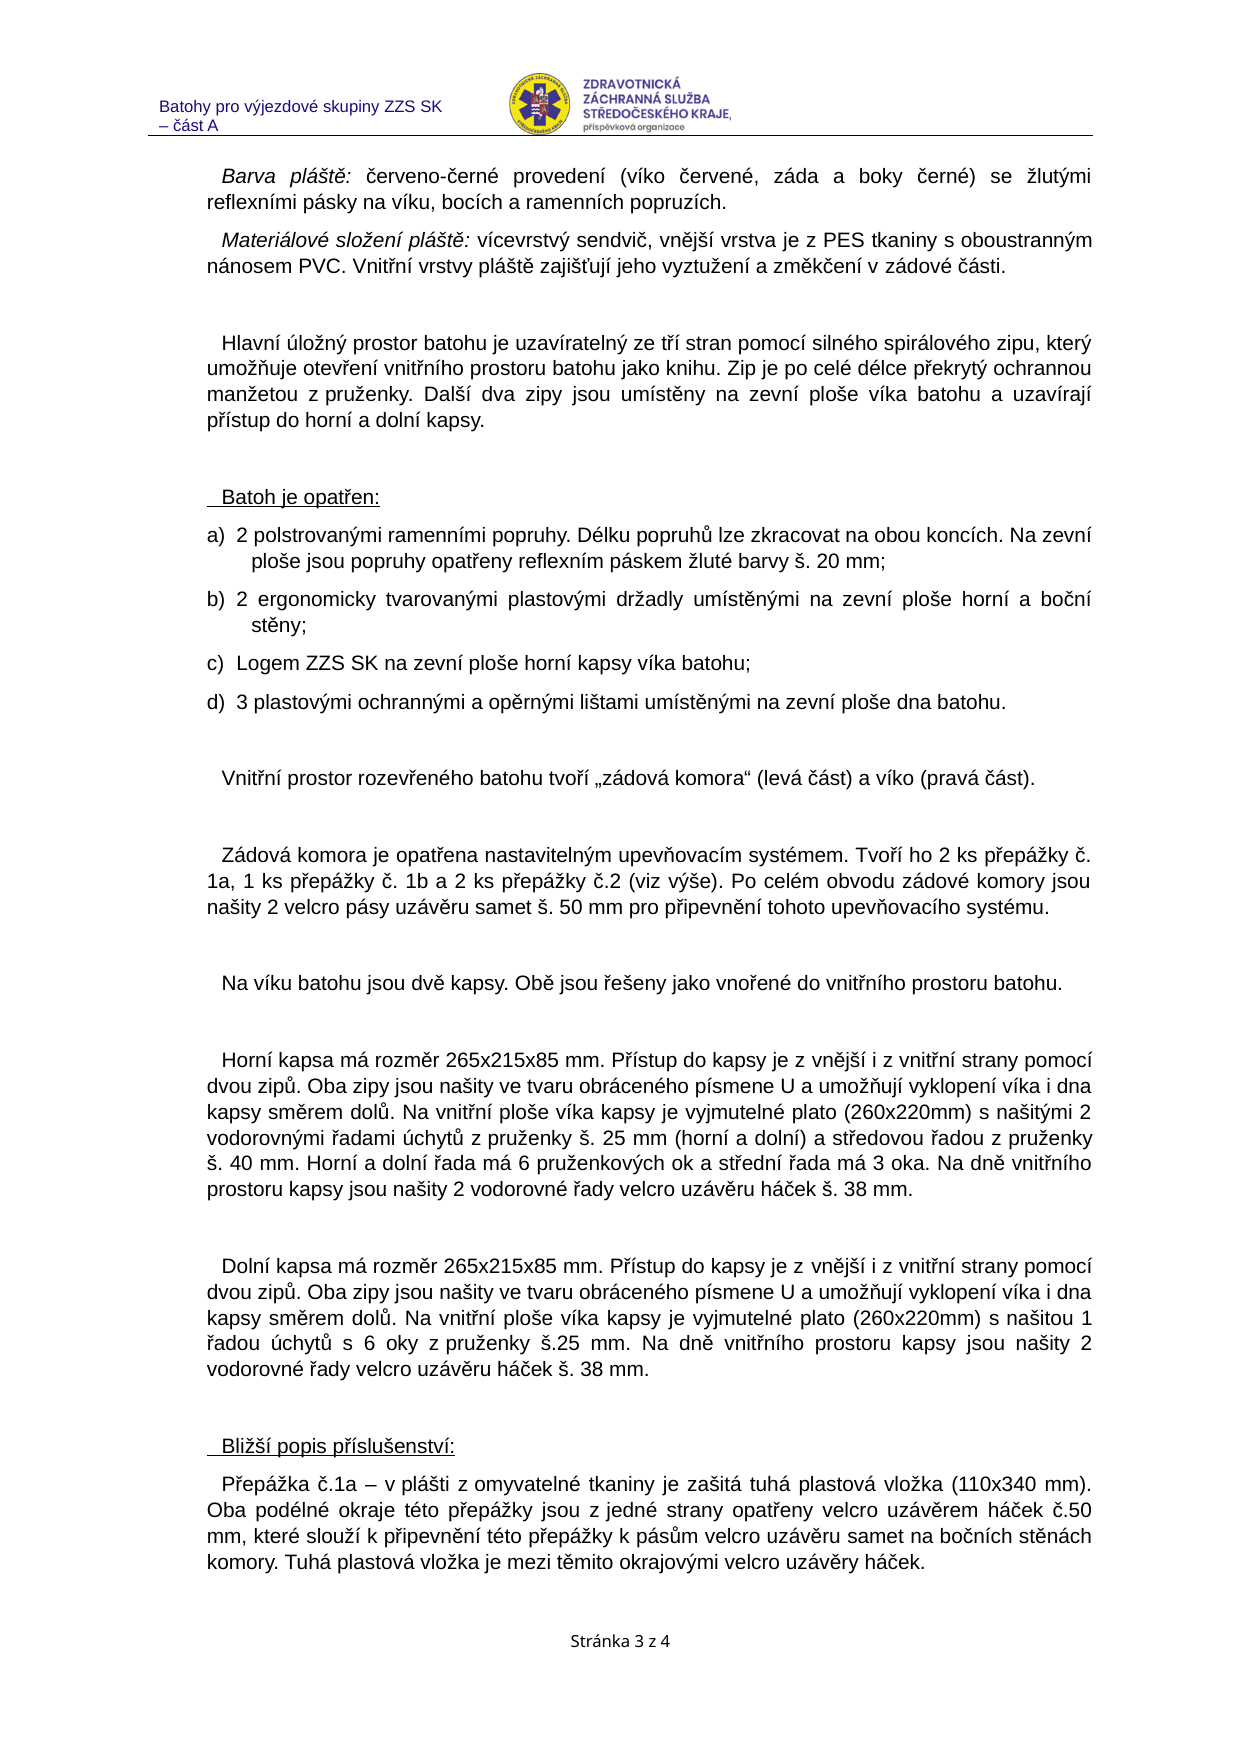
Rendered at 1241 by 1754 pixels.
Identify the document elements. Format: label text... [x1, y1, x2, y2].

text Na víku batohu jsou dvě kapsy. Obě jsou řešeny jako vnořené do vnitřního prostoru batohu. [207, 971, 1093, 995]
text Vnitřní prostor rozevřeného batohu tvoří „zádová komora“ (levá část) a víko (pravá část). [207, 766, 1093, 790]
text Batoh je opatřen: [207, 484, 1093, 508]
text Přepážka č.1a – v plášti z omyvatelné tkaniny je zašitá tuhá plastová vložka (110x340 mm). Oba podélné okraje této přepážky jsou z jedné strany opatřeny velcro uzávěrem háček č.50 mm, které slouží k připevnění této přepážky k pásům velcro uzávěru samet na bočních stěnách komory. Tuhá plastová vložka je mezi těmito okrajovými velcro uzávěry háček. [207, 1472, 1093, 1573]
text Hlavní úložný prostor batohu je uzavíratelný ze tří stran pomocí silného spirálového zipu, který umožňuje otevření vnitřního prostoru batohu jako knihu. Zip je po celé délce překrytý ochrannou manžetou z pruženky. Další dva zipy jsou umístěny na zevní ploše víka batohu a uzavírají přístup do horní a dolní kapsy. [207, 330, 1093, 432]
text Horní kapsa má rozměr 265x215x85 mm. Přístup do kapsy je z vnější i z vnitřní strany pomocí dvou zipů. Oba zipy jsou našity ve tvaru obráceného písmene U a umožňují vyklopení víka i dna kapsy směrem dolů. Na vnitřní ploše víka kapsy je vyjmutelné plato (260x220mm) s našitými 2 vodorovnými řadami úchytů z pruženky š. 25 mm (horní a dolní) a středovou řadou z pruženky š. 40 mm. Horní a dolní řada má 6 pruženkových ok a střední řada má 3 oka. Na dně vnitřního prostoru kapsy jsou našity 2 vodorovné řady velcro uzávěru háček š. 38 mm. [207, 1048, 1093, 1201]
text Materiálové složení pláště: vícevrstvý sendvič, vnější vrstva je z PES tkaniny s oboustranným nánosem PVC. Vnitřní vrstvy pláště zajišťují jeho vyztužení a změkčení v zádové části. [207, 228, 1093, 278]
text 2 ergonomicky tvarovanými plastovými držadly umístěnými na zevní ploše horní a boční stěny; [207, 587, 1093, 637]
text 2 polstrovanými ramenními popruhy. Délku popruhů lze zkracovat na obou koncích. Na zevní ploše jsou popruhy opatřeny reflexním páskem žluté barvy š. 20 mm; [207, 523, 1093, 573]
text Bližší popis příslušenství: [207, 1434, 1093, 1458]
picture [509, 73, 731, 135]
text Dolní kapsa má rozměr 265x215x85 mm. Přístup do kapsy je z vnější i z vnitřní strany pomocí dvou zipů. Oba zipy jsou našity ve tvaru obráceného písmene U a umožňují vyklopení víka i dna kapsy směrem dolů. Na vnitřní ploše víka kapsy je vyjmutelné plato (260x220mm) s našitou 1 řadou úchytů s 6 oky z pruženky š.25 mm. Na dně vnitřního prostoru kapsy jsou našity 2 vodorovné řady velcro uzávěru háček š. 38 mm. [207, 1254, 1093, 1381]
text Zádová komora je opatřena nastavitelným upevňovacím systémem. Tvoří ho 2 ks přepážky č. 1a, 1 ks přepážky č. 1b a 2 ks přepážky č.2 (viz výše). Po celém obvodu zádové komory jsou našity 2 velcro pásy uzávěru samet š. 50 mm pro připevnění tohoto upevňovacího systému. [207, 843, 1093, 918]
text 3 plastovými ochrannými a opěrnými lištami umístěnými na zevní ploše dna batohu. [207, 689, 1093, 713]
text Barva pláště: červeno-černé provedení (víko červené, záda a boky černé) se žlutými reflexními pásky na víku, bocích a ramenních popruzích. [207, 164, 1093, 213]
text Logem ZZS SK na zevní ploše horní kapsy víka batohu; [207, 651, 1093, 675]
